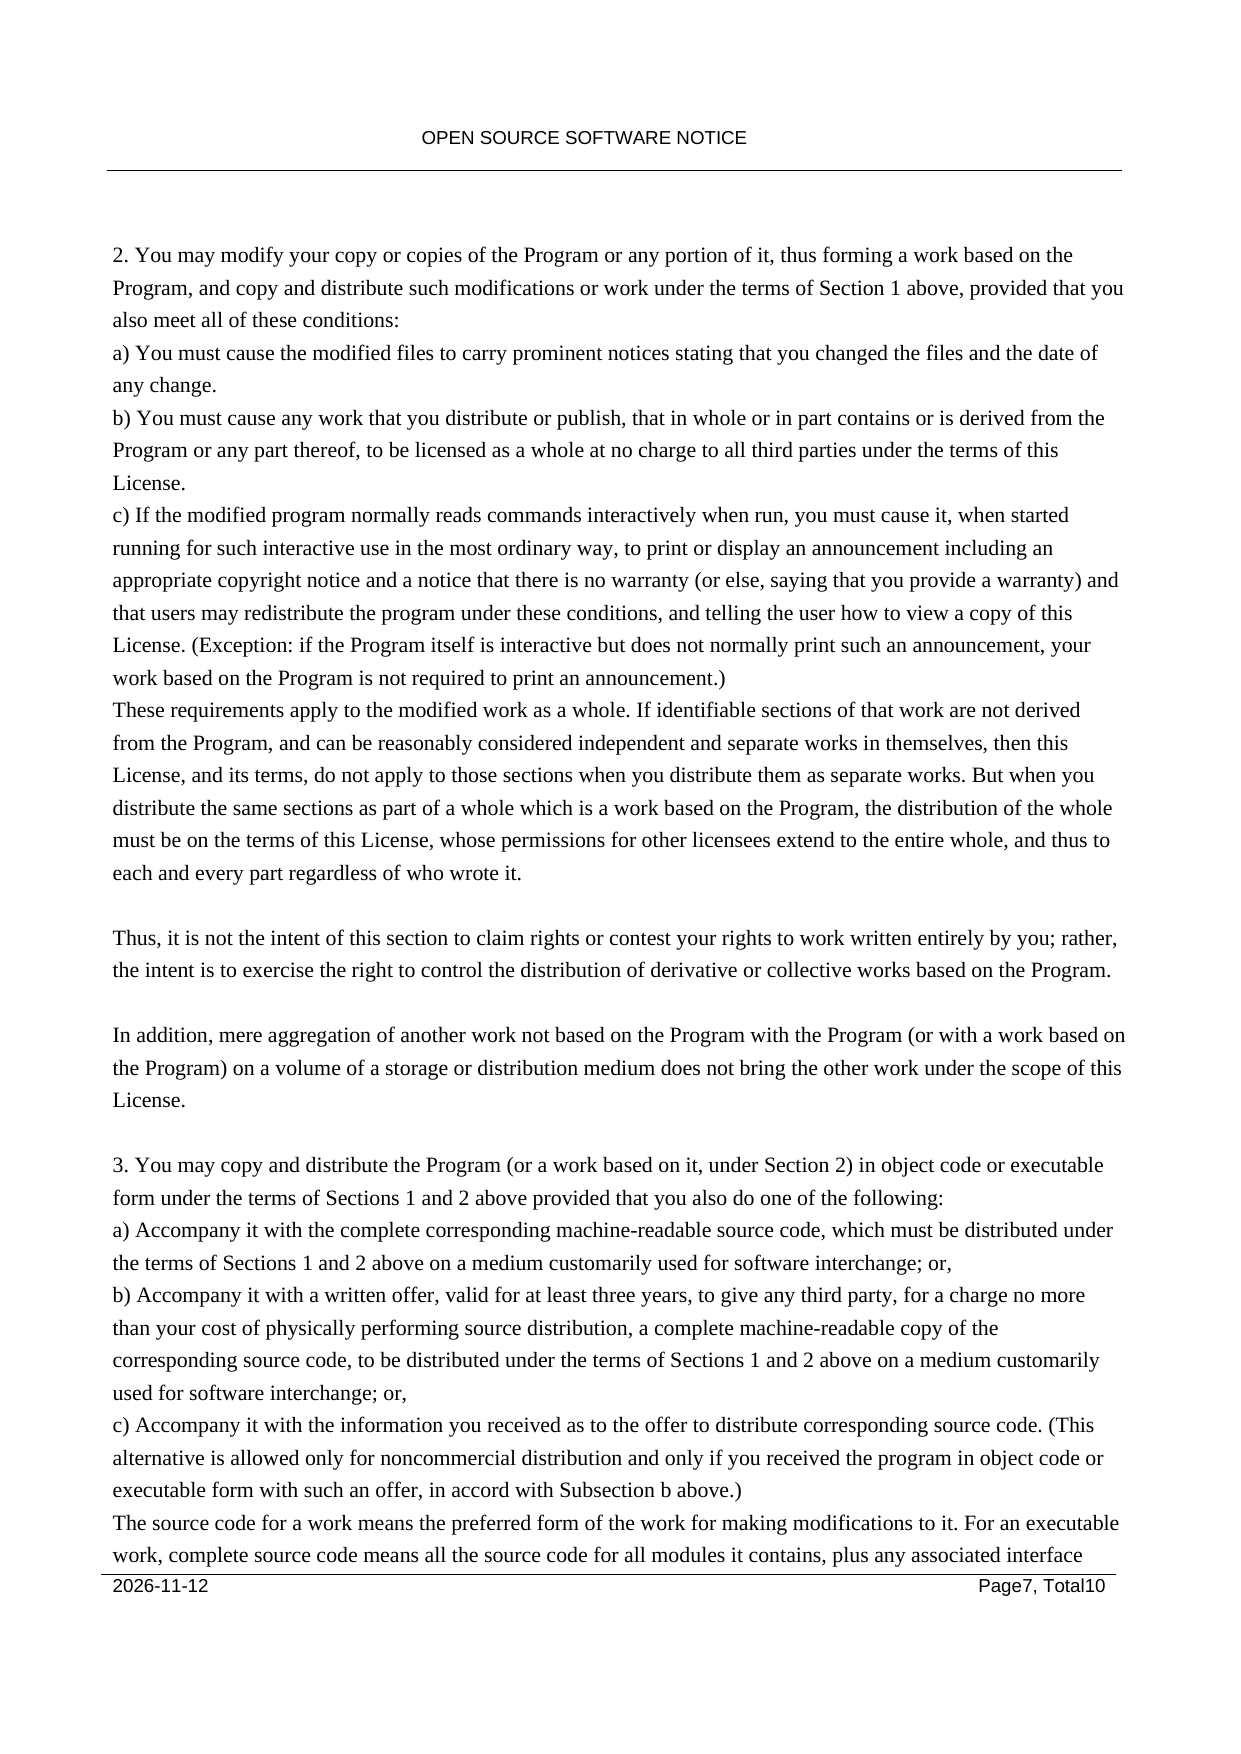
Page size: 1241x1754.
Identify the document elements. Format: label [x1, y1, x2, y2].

text [112, 206, 1128, 1571]
